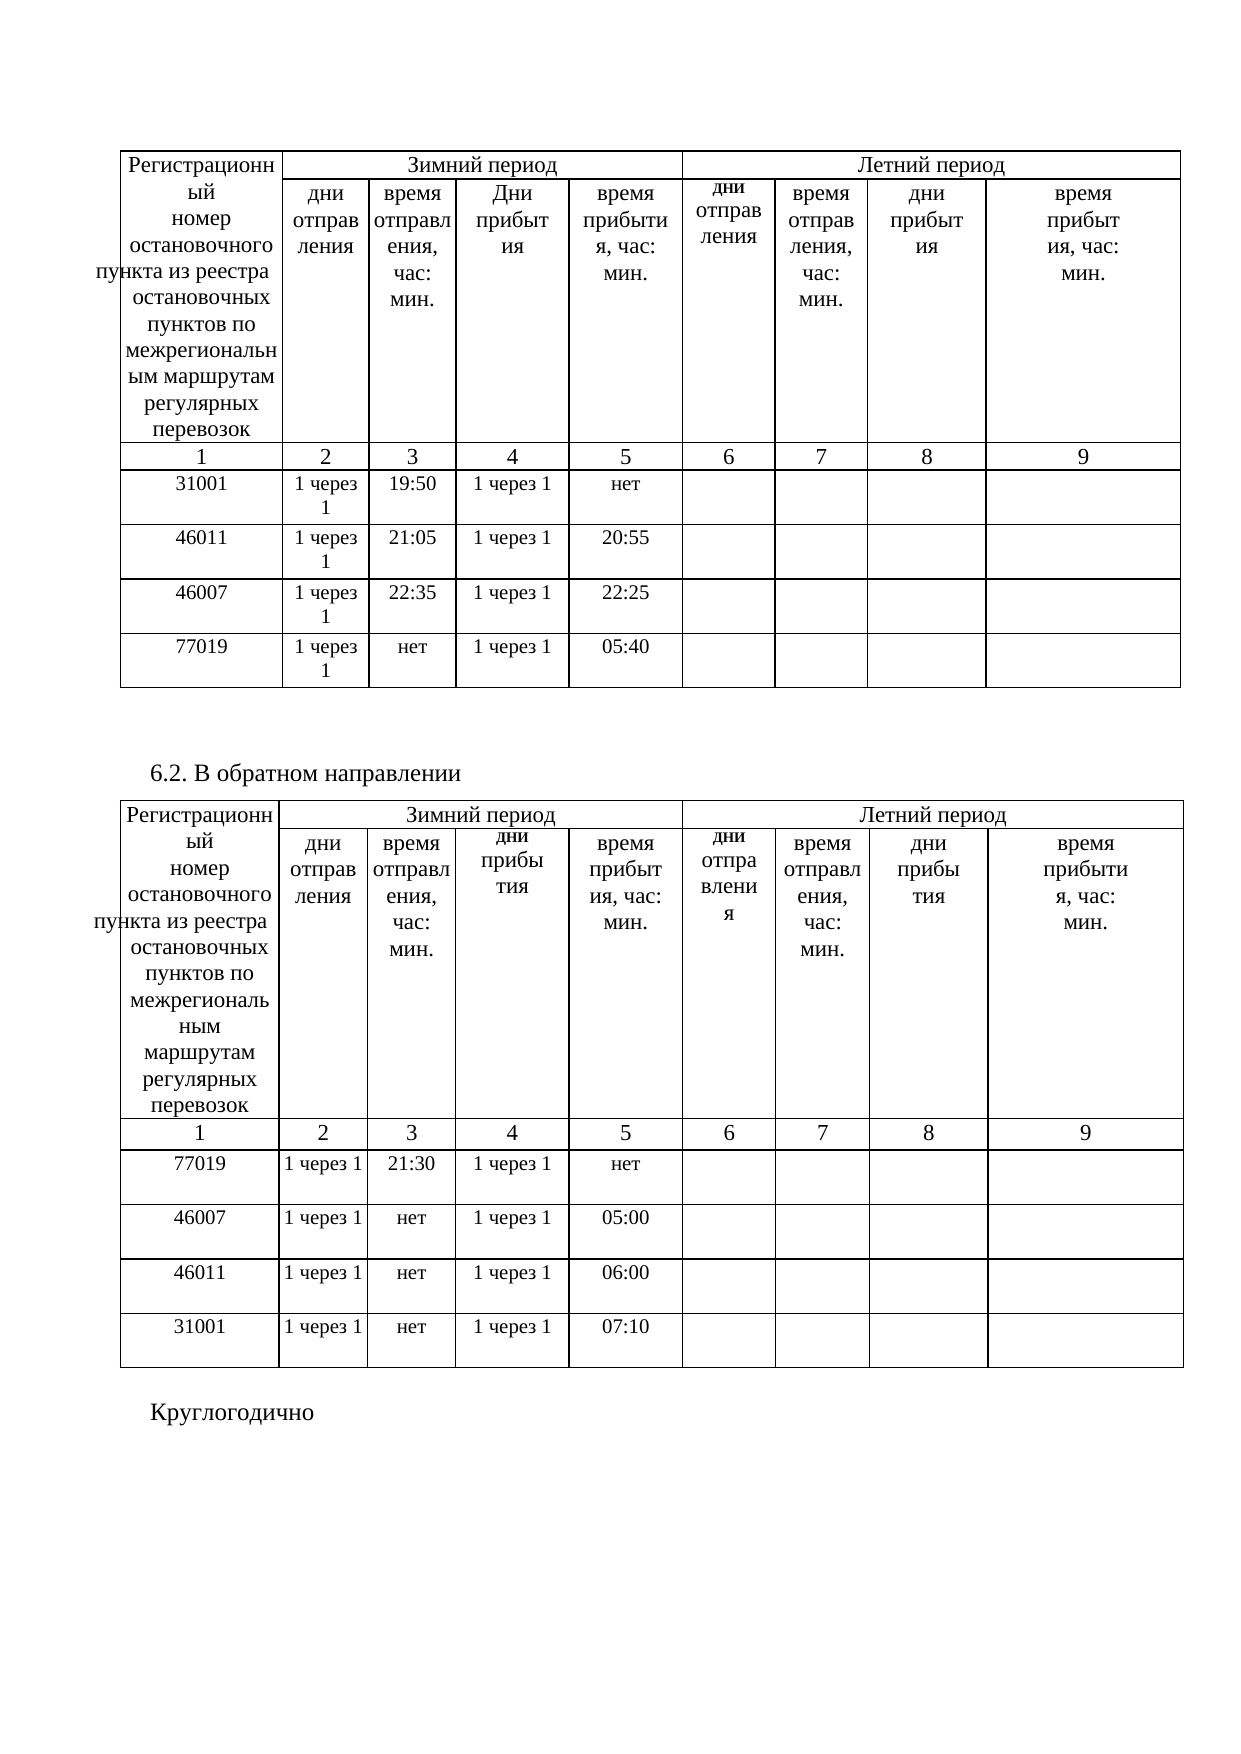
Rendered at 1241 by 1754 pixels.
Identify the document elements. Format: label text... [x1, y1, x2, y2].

table_cell [868, 525, 985, 578]
table_cell нет [370, 634, 455, 687]
table_cell 3 [368, 1119, 455, 1149]
table_cell 46011 [121, 1260, 278, 1312]
table_cell [868, 634, 985, 687]
table_cell 4 [457, 443, 568, 469]
table_cell [776, 1314, 869, 1367]
table_cell [987, 580, 1180, 632]
table_cell 1 через 1 [456, 1151, 568, 1204]
table_cell [776, 1151, 869, 1204]
table_cell 22:35 [370, 580, 455, 632]
table_cell 1 через 1 [456, 1260, 568, 1312]
table_cell [683, 1314, 775, 1367]
table_cell [870, 1151, 987, 1204]
table_header Летний период [683, 801, 1183, 828]
table_cell 8 [870, 1119, 987, 1149]
table_cell время прибыти я, час: мин. [570, 180, 682, 441]
table_cell ДНИ прибы тия [456, 829, 568, 1117]
table_cell 1 [121, 1119, 278, 1149]
table_cell 46011 [121, 525, 282, 578]
table_cell время отправл ения, час: мин. [776, 829, 869, 1117]
table_cell 6 [683, 1119, 775, 1149]
table_cell время прибыт ия, час: мин. [570, 829, 682, 1117]
table_cell [683, 634, 774, 687]
table_cell [987, 634, 1180, 687]
table_cell 46007 [121, 1205, 278, 1258]
table_cell нет [368, 1260, 455, 1312]
table_cell нет [570, 1151, 682, 1204]
table_cell [683, 525, 774, 578]
table_cell 46007 [121, 580, 282, 632]
table_cell [870, 1260, 987, 1312]
table_header Регистрационный номер остановочного пункта из реестра остановочных пунктов по межрегиональным маршрутам регулярных перевозок [121, 152, 282, 441]
text Круглогодично [150, 1397, 1090, 1426]
table_header Регистрационный номер остановочного пункта из реестра остановочных пунктов по межрегиональным маршрутам регулярных перевозок [121, 801, 278, 1117]
table_cell Дни прибыт ия [457, 180, 568, 441]
table_cell нет [368, 1205, 455, 1258]
table_cell 6 [683, 443, 774, 469]
table_cell [868, 580, 985, 632]
table_cell 1 через 1 [457, 580, 568, 632]
table_cell 1 через 1 [456, 1314, 568, 1367]
table_cell [683, 1205, 775, 1258]
table_cell 05:00 [570, 1205, 682, 1258]
table_cell 1 через 1 [280, 1151, 367, 1204]
table_cell нет [368, 1314, 455, 1367]
table_cell [683, 1151, 775, 1204]
table_cell 2 [280, 1119, 367, 1149]
table_cell 20:55 [570, 525, 682, 578]
table_cell 1 через 1 [283, 471, 368, 524]
table_cell время прибыт ия, час: мин. [987, 180, 1180, 441]
table_cell [989, 1151, 1183, 1204]
table_cell 9 [987, 443, 1180, 469]
table_cell 22:25 [570, 580, 682, 632]
table_cell ДНИ отпра влени я [683, 829, 775, 1117]
table_cell 4 [456, 1119, 568, 1149]
table_cell 3 [370, 443, 455, 469]
table_cell 19:50 [370, 471, 455, 524]
table_cell время отправл ения, час: мин. [368, 829, 455, 1117]
table_cell [776, 471, 867, 524]
table_cell [776, 580, 867, 632]
table_cell 1 через 1 [456, 1205, 568, 1258]
table_cell 8 [868, 443, 985, 469]
table_cell дни отправ ления [283, 180, 368, 441]
table_cell [776, 525, 867, 578]
table_cell 21:30 [368, 1151, 455, 1204]
table_cell время отправ ления, час: мин. [776, 180, 867, 441]
table_cell время прибыти я, час: мин. [989, 829, 1183, 1117]
table_cell 5 [570, 443, 682, 469]
table_cell [989, 1205, 1183, 1258]
table_cell 77019 [121, 1151, 278, 1204]
text 6.2. В обратном направлении [150, 758, 1090, 787]
table_cell [683, 580, 774, 632]
table_cell 1 [121, 443, 282, 469]
table_header Летний период [683, 152, 1180, 178]
table_cell 06:00 [570, 1260, 682, 1312]
table_cell 1 через 1 [280, 1260, 367, 1312]
table_cell [776, 1260, 869, 1312]
table_cell дни отправ ления [280, 829, 367, 1117]
table_cell [987, 471, 1180, 524]
table_cell 1 через 1 [283, 634, 368, 687]
table_cell [868, 471, 985, 524]
table_cell [870, 1205, 987, 1258]
table_cell [870, 1314, 987, 1367]
table_cell 21:05 [370, 525, 455, 578]
table_cell 9 [989, 1119, 1183, 1149]
table_cell 7 [776, 1119, 869, 1149]
table_cell 2 [283, 443, 368, 469]
table_cell дни прибы тия [870, 829, 987, 1117]
table_cell 05:40 [570, 634, 682, 687]
table_cell 77019 [121, 634, 282, 687]
table_cell 1 через 1 [457, 525, 568, 578]
table_cell [989, 1314, 1183, 1367]
table_cell [987, 525, 1180, 578]
table_cell 1 через 1 [457, 634, 568, 687]
table_cell 1 через 1 [280, 1205, 367, 1258]
table_cell 31001 [121, 1314, 278, 1367]
table_cell 7 [776, 443, 867, 469]
table_cell время отправл ения, час: мин. [370, 180, 455, 441]
table_cell 1 через 1 [283, 580, 368, 632]
table_cell 5 [570, 1119, 682, 1149]
table_cell 1 через 1 [280, 1314, 367, 1367]
table_cell [683, 471, 774, 524]
table_header Зимний период [280, 801, 682, 828]
table_cell 1 через 1 [457, 471, 568, 524]
table_cell 07:10 [570, 1314, 682, 1367]
table_cell [989, 1260, 1183, 1312]
table_cell [776, 1205, 869, 1258]
table_cell [776, 634, 867, 687]
table_cell 1 через 1 [283, 525, 368, 578]
table_cell дни прибыт ия [868, 180, 985, 441]
table_header Зимний период [283, 152, 682, 178]
table_cell 31001 [121, 471, 282, 524]
table_cell нет [570, 471, 682, 524]
table_cell ДНИ отправ ления [683, 180, 774, 441]
table_cell [683, 1260, 775, 1312]
